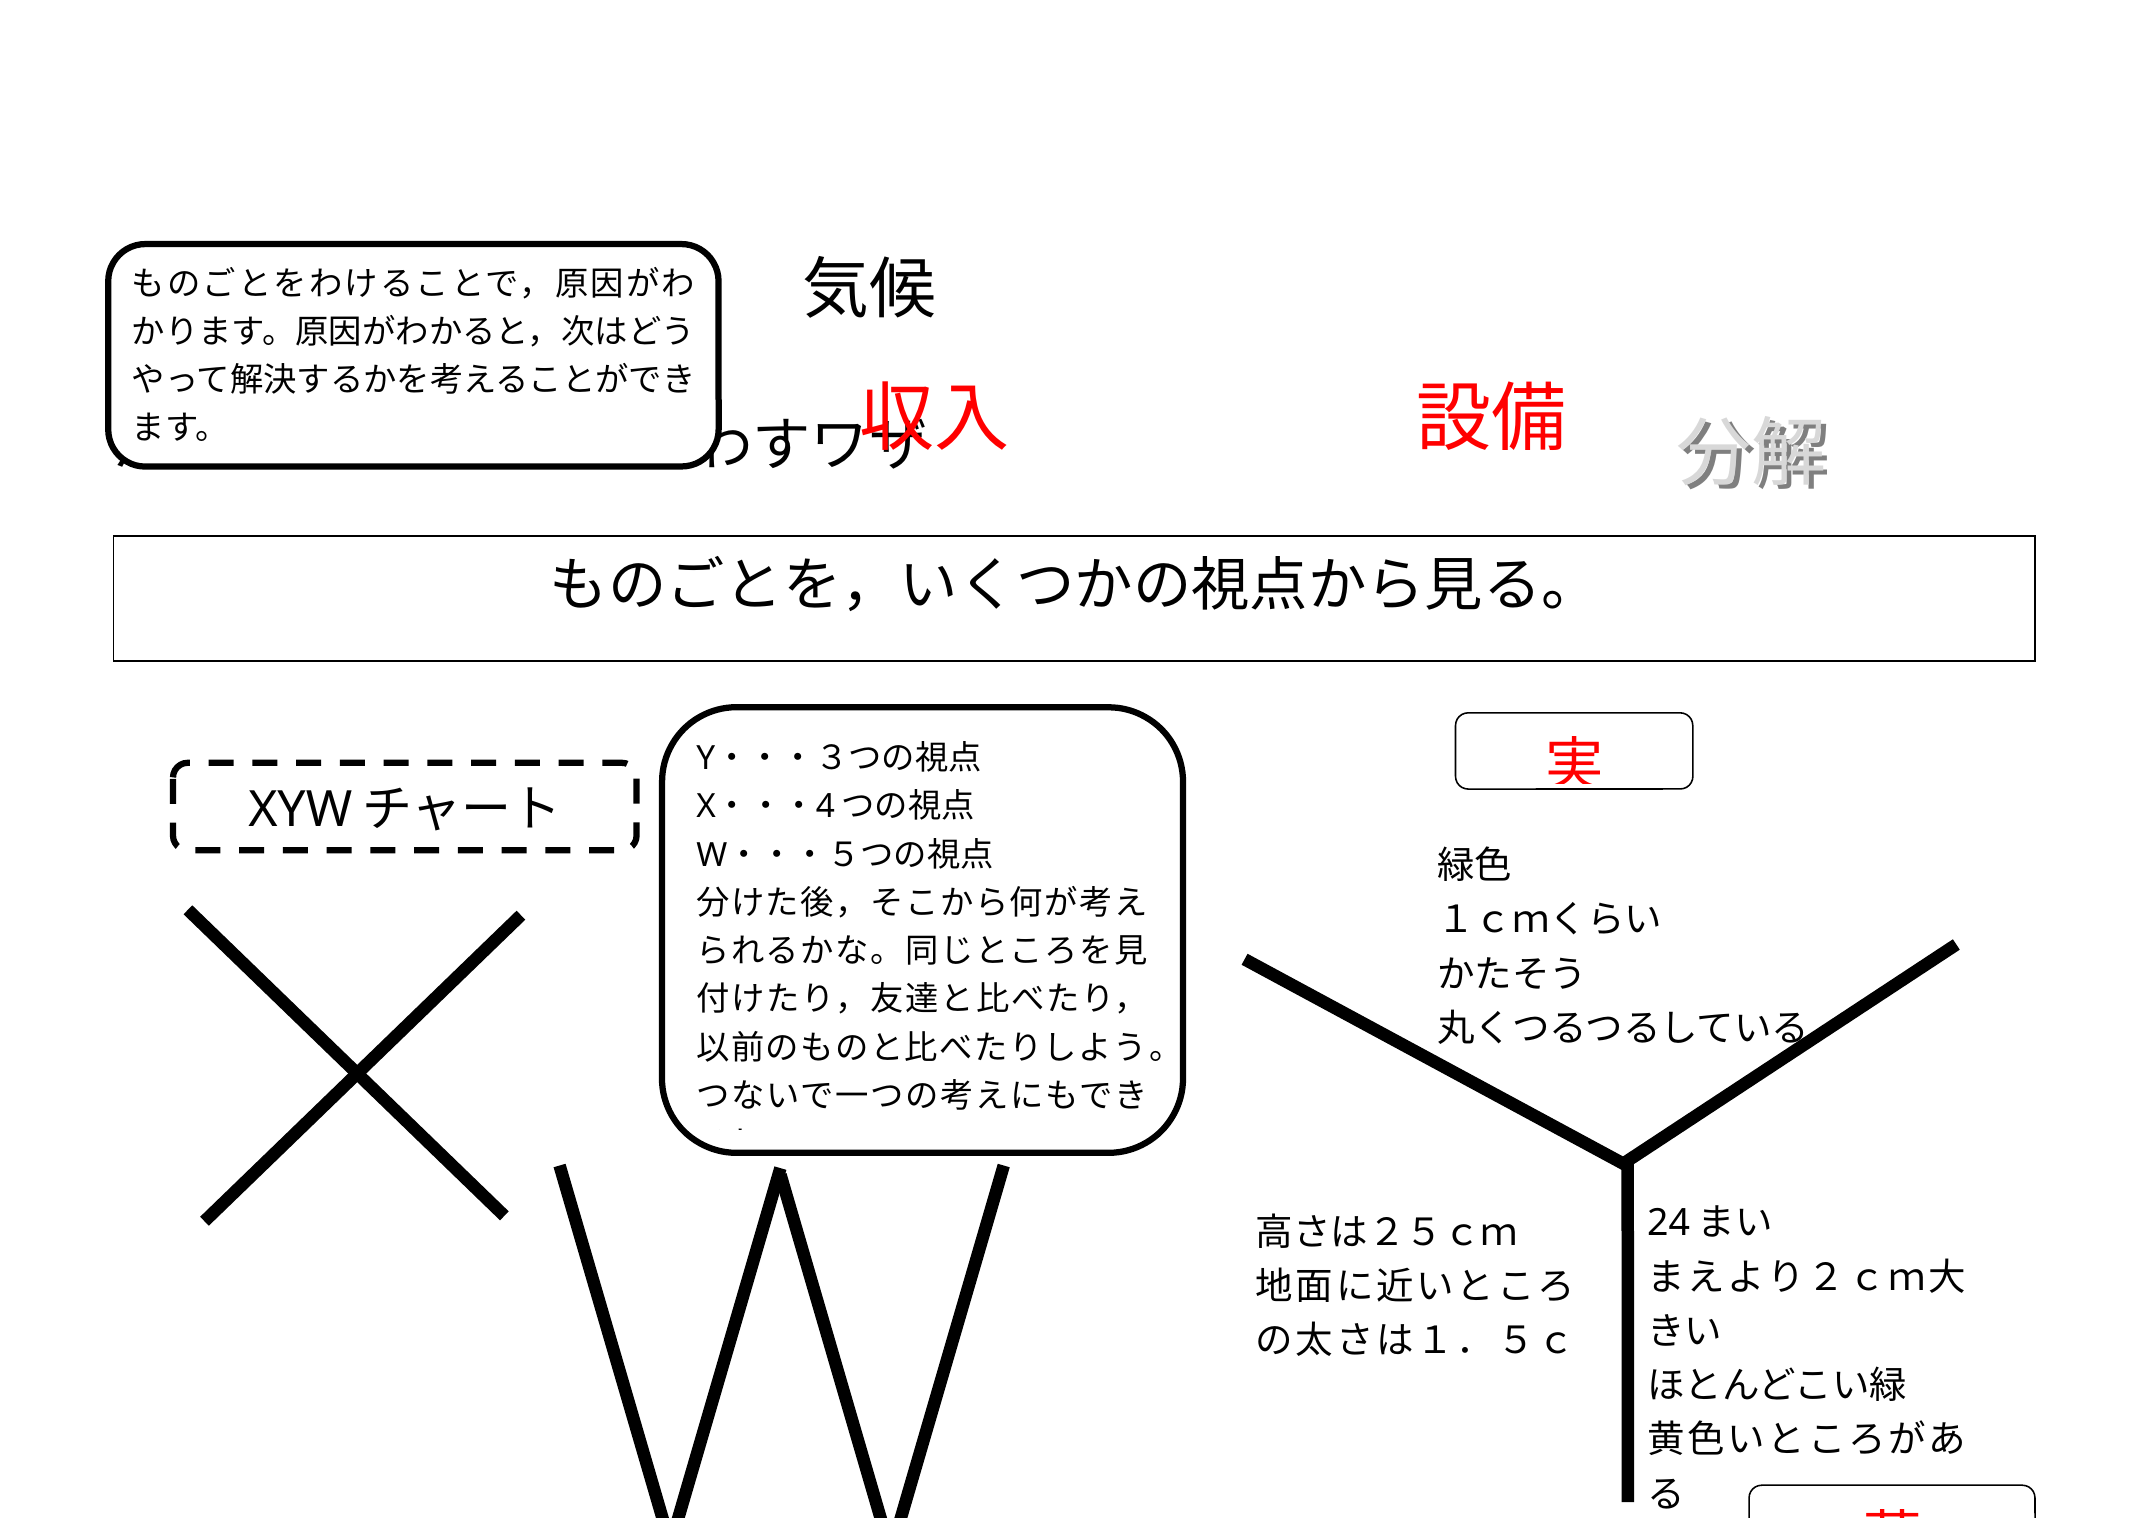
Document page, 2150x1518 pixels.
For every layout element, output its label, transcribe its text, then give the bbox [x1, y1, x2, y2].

text かんがえるワザ・あらわすワザ [112, 384, 2037, 496]
